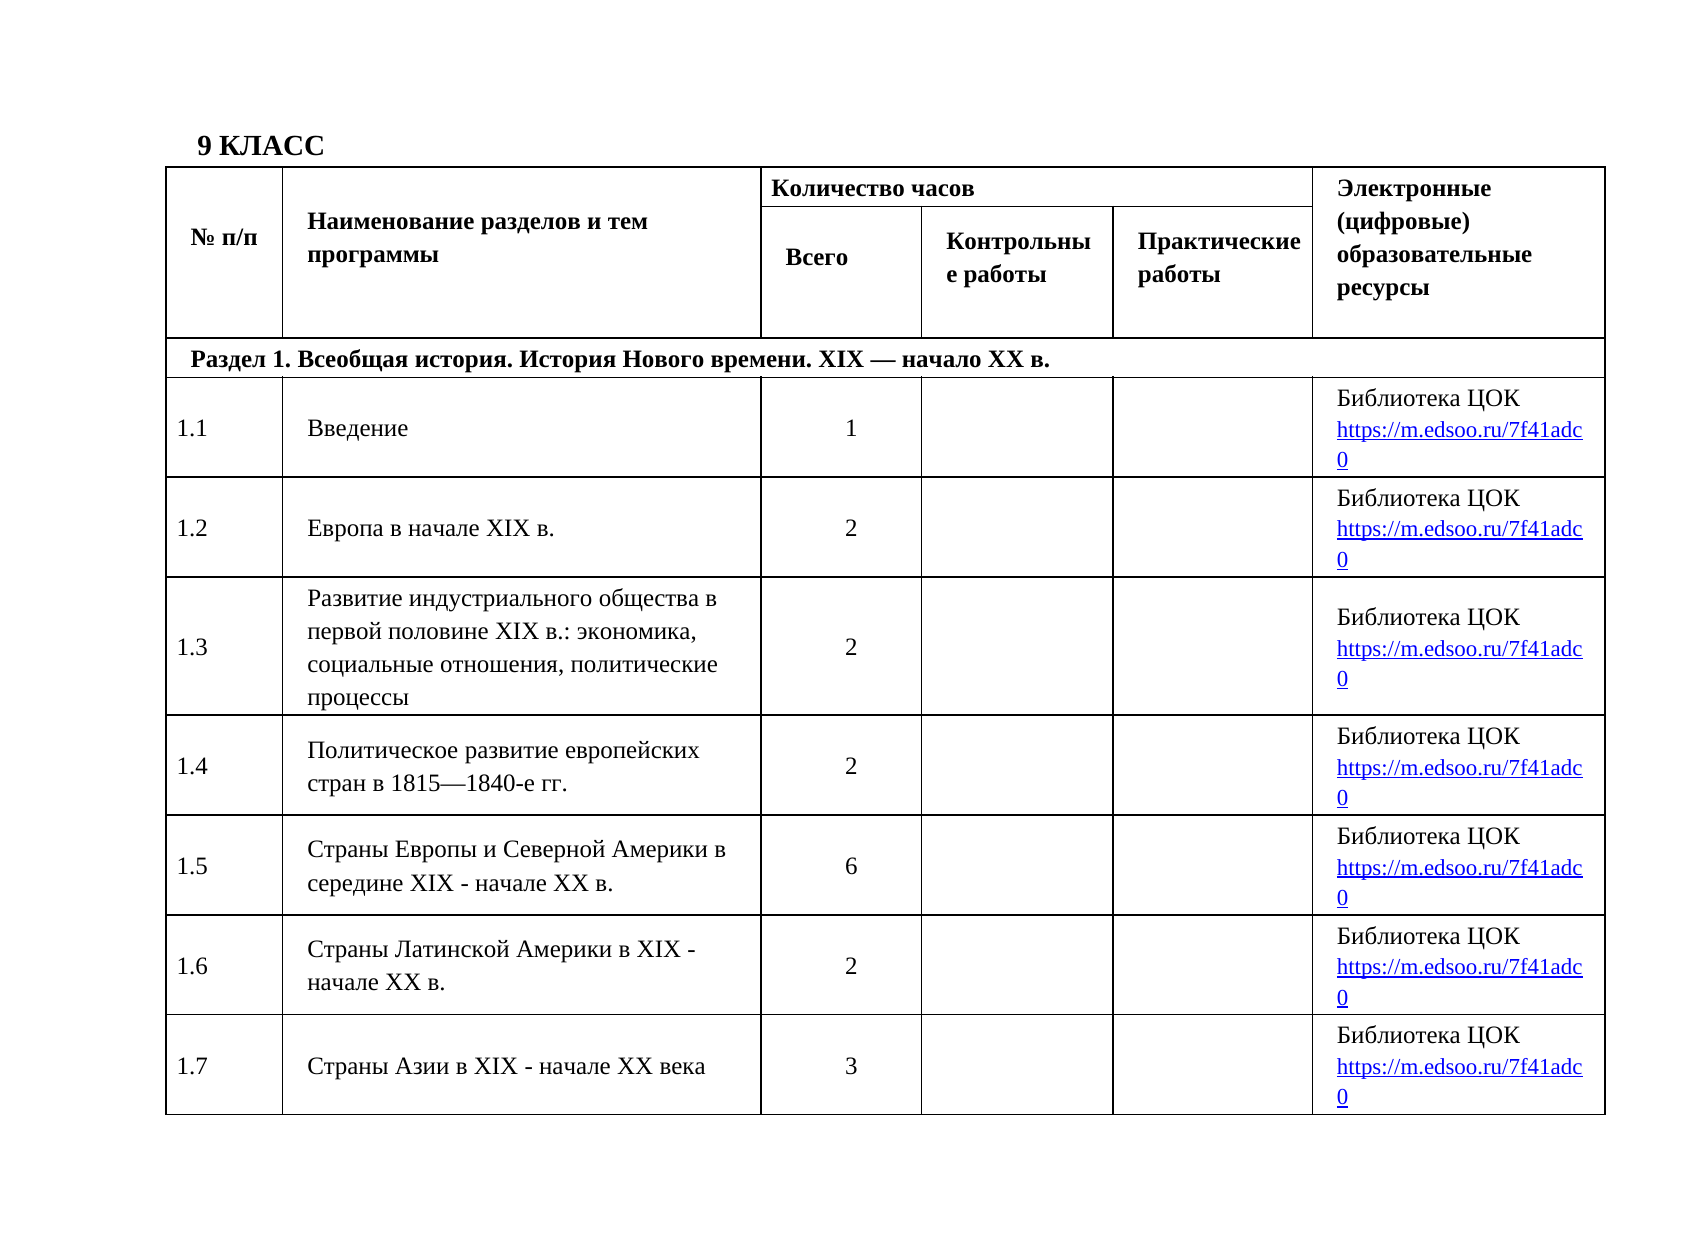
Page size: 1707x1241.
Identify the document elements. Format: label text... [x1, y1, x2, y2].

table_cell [1313, 1015, 1604, 1113]
table_cell Раздел 1. Всеобщая история. История Нового времени. XIХ — начало ХХ в. [167, 339, 1604, 376]
table_cell Практические работы [1114, 207, 1312, 337]
table_cell 1.5 [167, 816, 282, 914]
table_cell 1.3 [167, 578, 282, 714]
table_cell Всего [762, 207, 921, 337]
table_header Электронные (цифровые) образовательные ресурсы [1313, 168, 1604, 337]
table_cell 2 [762, 478, 921, 576]
table_cell Страны Европы и Северной Америки в середине XIX - начале XX в. [283, 816, 760, 914]
table_cell 2 [762, 916, 921, 1014]
table_cell [1114, 716, 1312, 814]
table_cell 3 [762, 1015, 921, 1113]
table_cell Библиотека ЦОК https://m.edsoo.ru/7f41adc0 [1313, 478, 1604, 576]
table_cell [1114, 916, 1312, 1014]
table_cell Контрольные работы [922, 207, 1112, 337]
table_cell [922, 1015, 1112, 1113]
table_cell 2 [762, 578, 921, 714]
table_cell Введение [283, 378, 760, 476]
table_cell [1114, 816, 1312, 914]
table_cell 1.2 [167, 478, 282, 576]
table_header № п/п [167, 168, 282, 337]
table_cell Политическое развитие европейских стран в 1815—1840-е гг. [283, 716, 760, 814]
table_cell 1.1 [167, 378, 282, 476]
table_cell [1114, 478, 1312, 576]
text 9 КЛАСС [190, 128, 1618, 161]
table_cell Библиотека ЦОК https://m.edsoo.ru/7f41adc0 [1313, 378, 1604, 476]
table_cell 1.4 [167, 716, 282, 814]
table_cell 1.6 [167, 916, 282, 1014]
table_cell [1114, 378, 1312, 476]
table_cell [922, 816, 1112, 914]
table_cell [1313, 916, 1604, 1014]
table_cell Библиотека ЦОК https://m.edsoo.ru/7f41adc0 [1313, 716, 1604, 814]
table_cell Библиотека ЦОК https://m.edsoo.ru/7f41adc0 [1313, 578, 1604, 714]
table_cell Страны Латинской Америки в XIX - начале XX в. [283, 916, 760, 1014]
table_cell 2 [762, 716, 921, 814]
table_cell 6 [762, 816, 921, 914]
table_cell Развитие индустриального общества в первой половине XIX в.: экономика, социальные отношения, политические процессы [283, 578, 760, 714]
table_cell [922, 578, 1112, 714]
table_cell Европа в начале XIX в. [283, 478, 760, 576]
table_cell Страны Азии в XIX - начале XX века [283, 1015, 760, 1113]
table_cell [922, 478, 1112, 576]
table_header Количество часов [762, 168, 1312, 206]
table_cell [1114, 1015, 1312, 1113]
table_header Наименование разделов и тем программы [283, 168, 760, 337]
table_cell [1114, 578, 1312, 714]
table_cell Библиотека ЦОК https://m.edsoo.ru/7f41adc0 [1313, 816, 1604, 914]
table_cell 1 [762, 378, 921, 476]
table_cell [922, 916, 1112, 1014]
table_cell [922, 378, 1112, 476]
table_cell [922, 716, 1112, 814]
table_cell 1.7 [167, 1015, 282, 1113]
